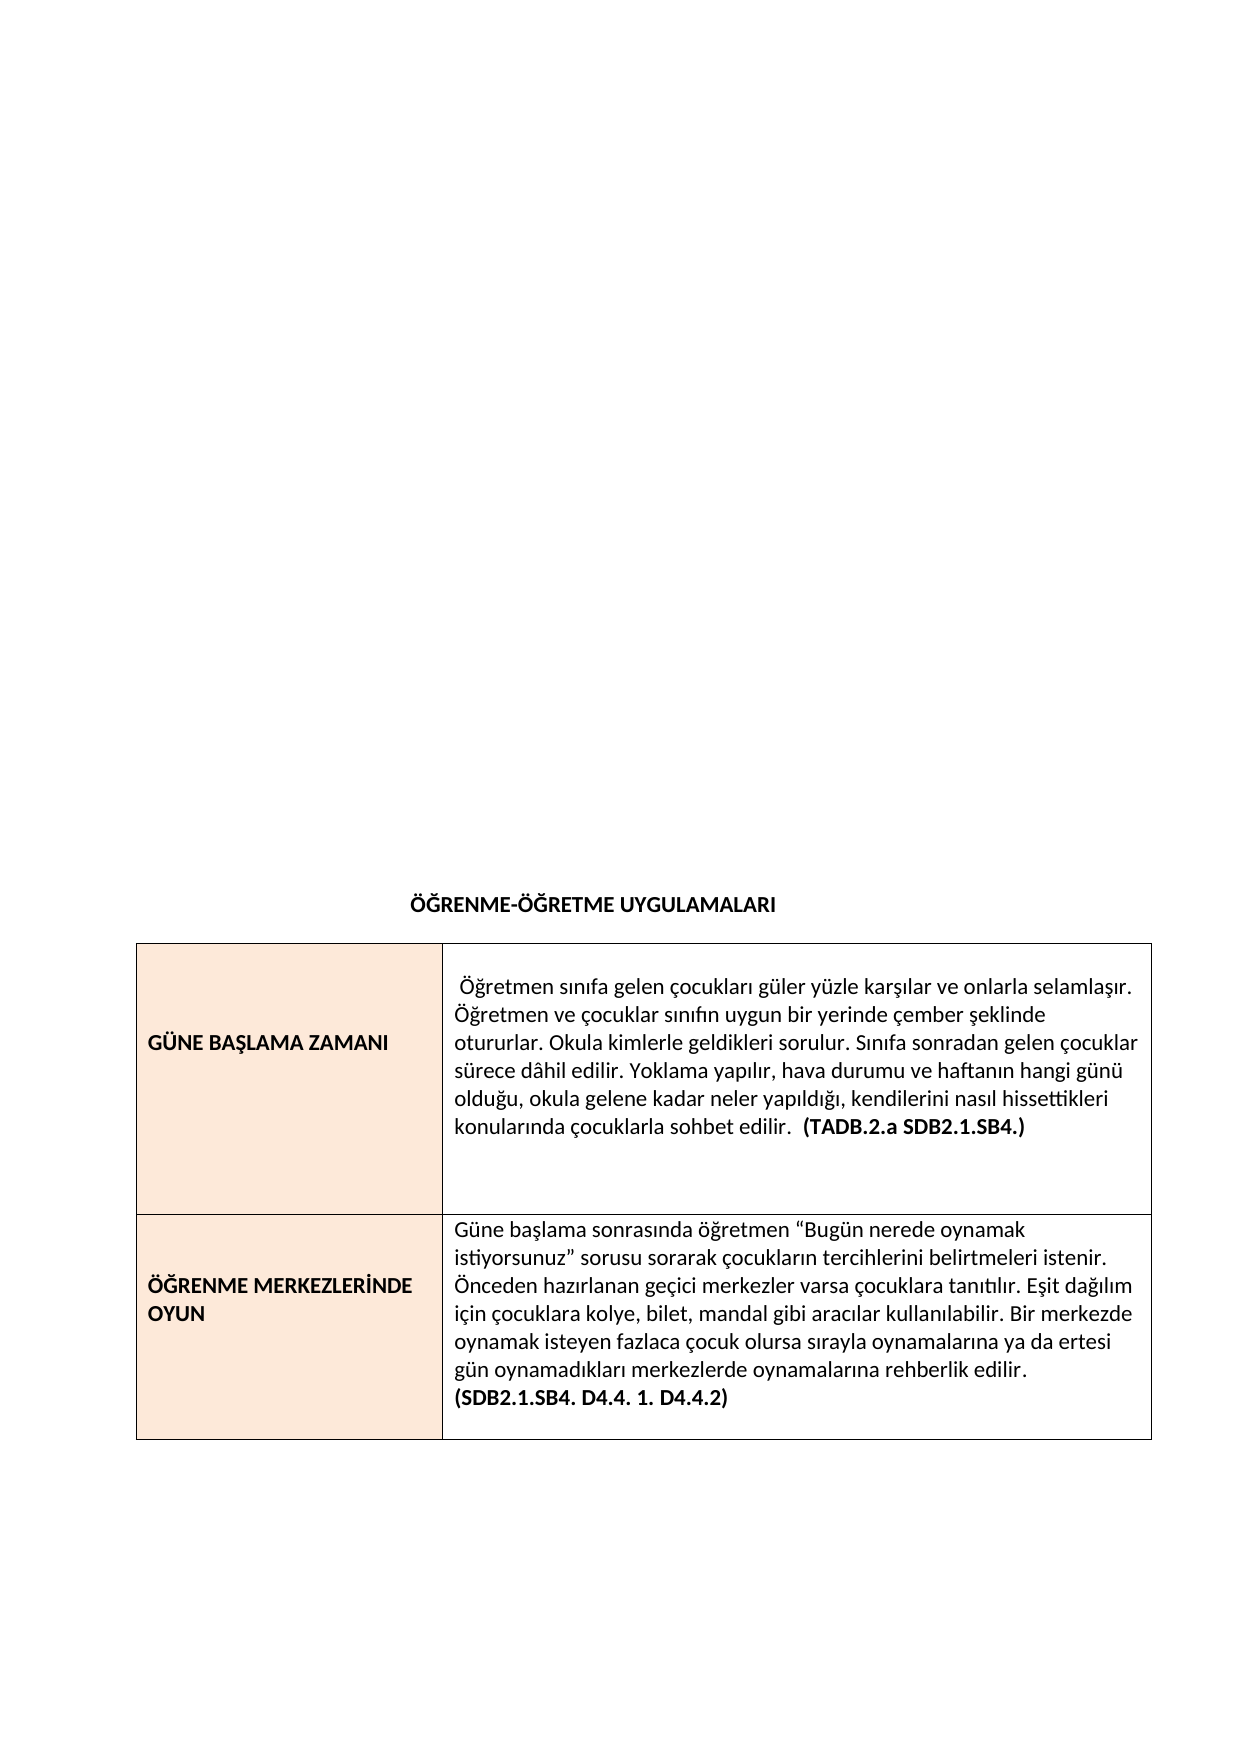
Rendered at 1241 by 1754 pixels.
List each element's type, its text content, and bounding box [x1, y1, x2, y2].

table_cell ÖĞRENME MERKEZLERİNDE OYUN [137, 1215, 442, 1439]
table_header Öğretmen sınıfa gelen çocukları güler yüzle karşılar ve onlarla selamlaşır. Öğretmen ve çocuklar sınıfın uygun bir yerinde çember şeklinde otururlar. Okula kimlerle geldikleri sorulur. Sınıfa sonradan gelen çocuklar sürece dâhil edilir. Yoklama yapılır, hava durumu ve haftanın hangi günü olduğu, okula gelene kadar neler yapıldığı, kendilerini nasıl hissettikleri konularında çocuklarla sohbet edilir. (TADB.2.a SDB2.1.SB4.) [443, 944, 1151, 1214]
table_header GÜNE BAŞLAMA ZAMANI [137, 944, 442, 1214]
text ÖĞRENME-ÖĞRETME UYGULAMALARI [148, 890, 1093, 918]
table_cell Güne başlama sonrasında öğretmen “Bugün nerede oynamak istiyorsunuz” sorusu sorarak çocukların tercihlerini belirtmeleri istenir. Önceden hazırlanan geçici merkezler varsa çocuklara tanıtılır. Eşit dağılım için çocuklara kolye, bilet, mandal gibi aracılar kullanılabilir. Bir merkezde oynamak isteyen fazlaca çocuk olursa sırayla oynamalarına ya da ertesi gün oynamadıkları merkezlerde oynamalarına rehberlik edilir. (SDB2.1.SB4. D4.4. 1. D4.4.2) [443, 1215, 1151, 1439]
